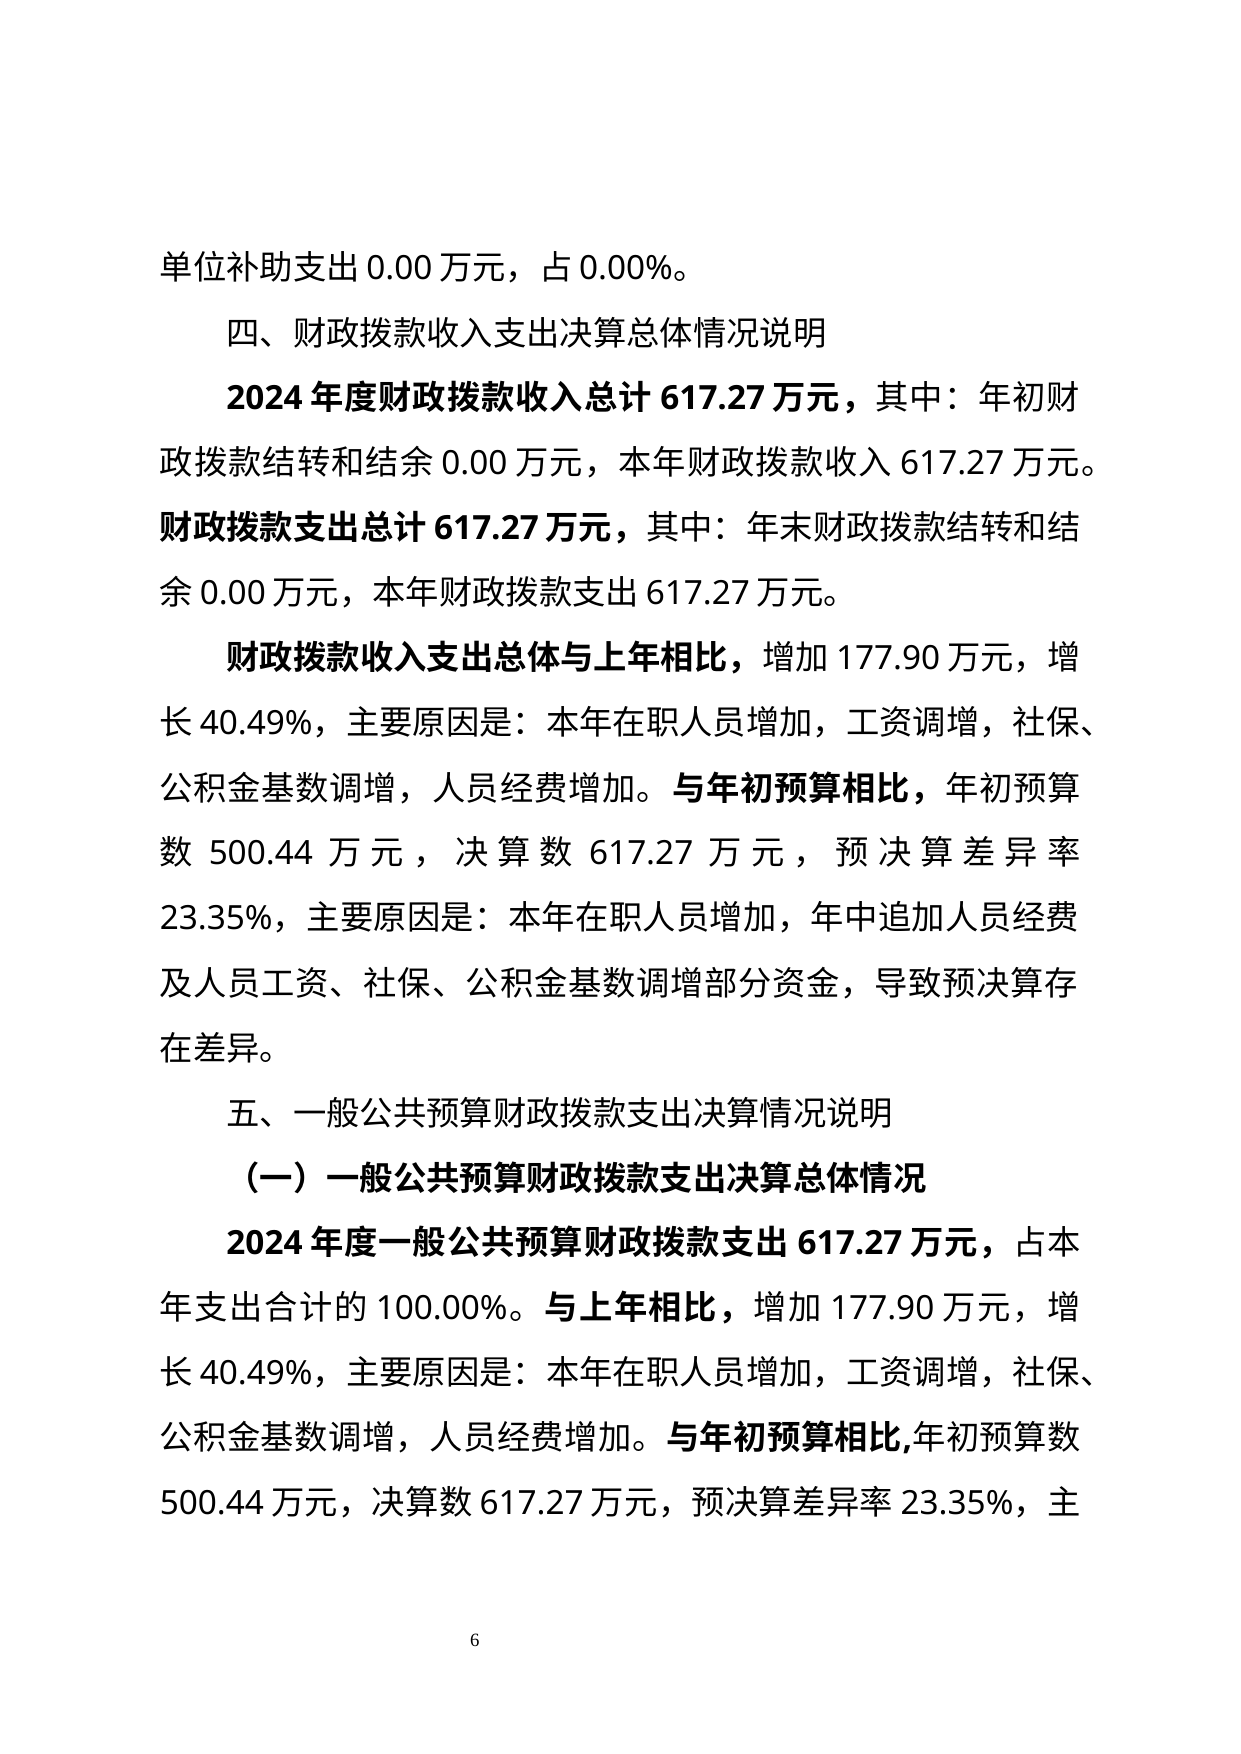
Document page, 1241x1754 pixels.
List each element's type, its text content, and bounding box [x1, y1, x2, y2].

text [159, 233, 1081, 298]
text 财政拨款收入支出总体与上年相比，增加177.90万元，增长40.49%，主要原因是：本年在职人员增加，工资调增，社保、公积金基数调增，人员经费增加。与年初预算相比，年初预算数500.44万元，决算数617.27万元，预决算差异率23.35%，主要原因是：本年在职人员增加，年中追加人员经费及人员工资、社保、公积金基数调增部分资金，导致预决算存在差异。 [159, 623, 1081, 1078]
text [159, 1208, 1081, 1533]
text 2024年度财政拨款收入总计617.27万元，其中：年初财政拨款结转和结余0.00万元，本年财政拨款收入617.27万元。财政拨款支出总计617.27万元，其中：年末财政拨款结转和结余0.00万元，本年财政拨款支出617.27万元。 [159, 363, 1081, 623]
text 五、一般公共预算财政拨款支出决算情况说明 [159, 1078, 1081, 1143]
text 四、财政拨款收入支出决算总体情况说明 [159, 298, 1081, 363]
text （一）一般公共预算财政拨款支出决算总体情况 [159, 1143, 1081, 1208]
